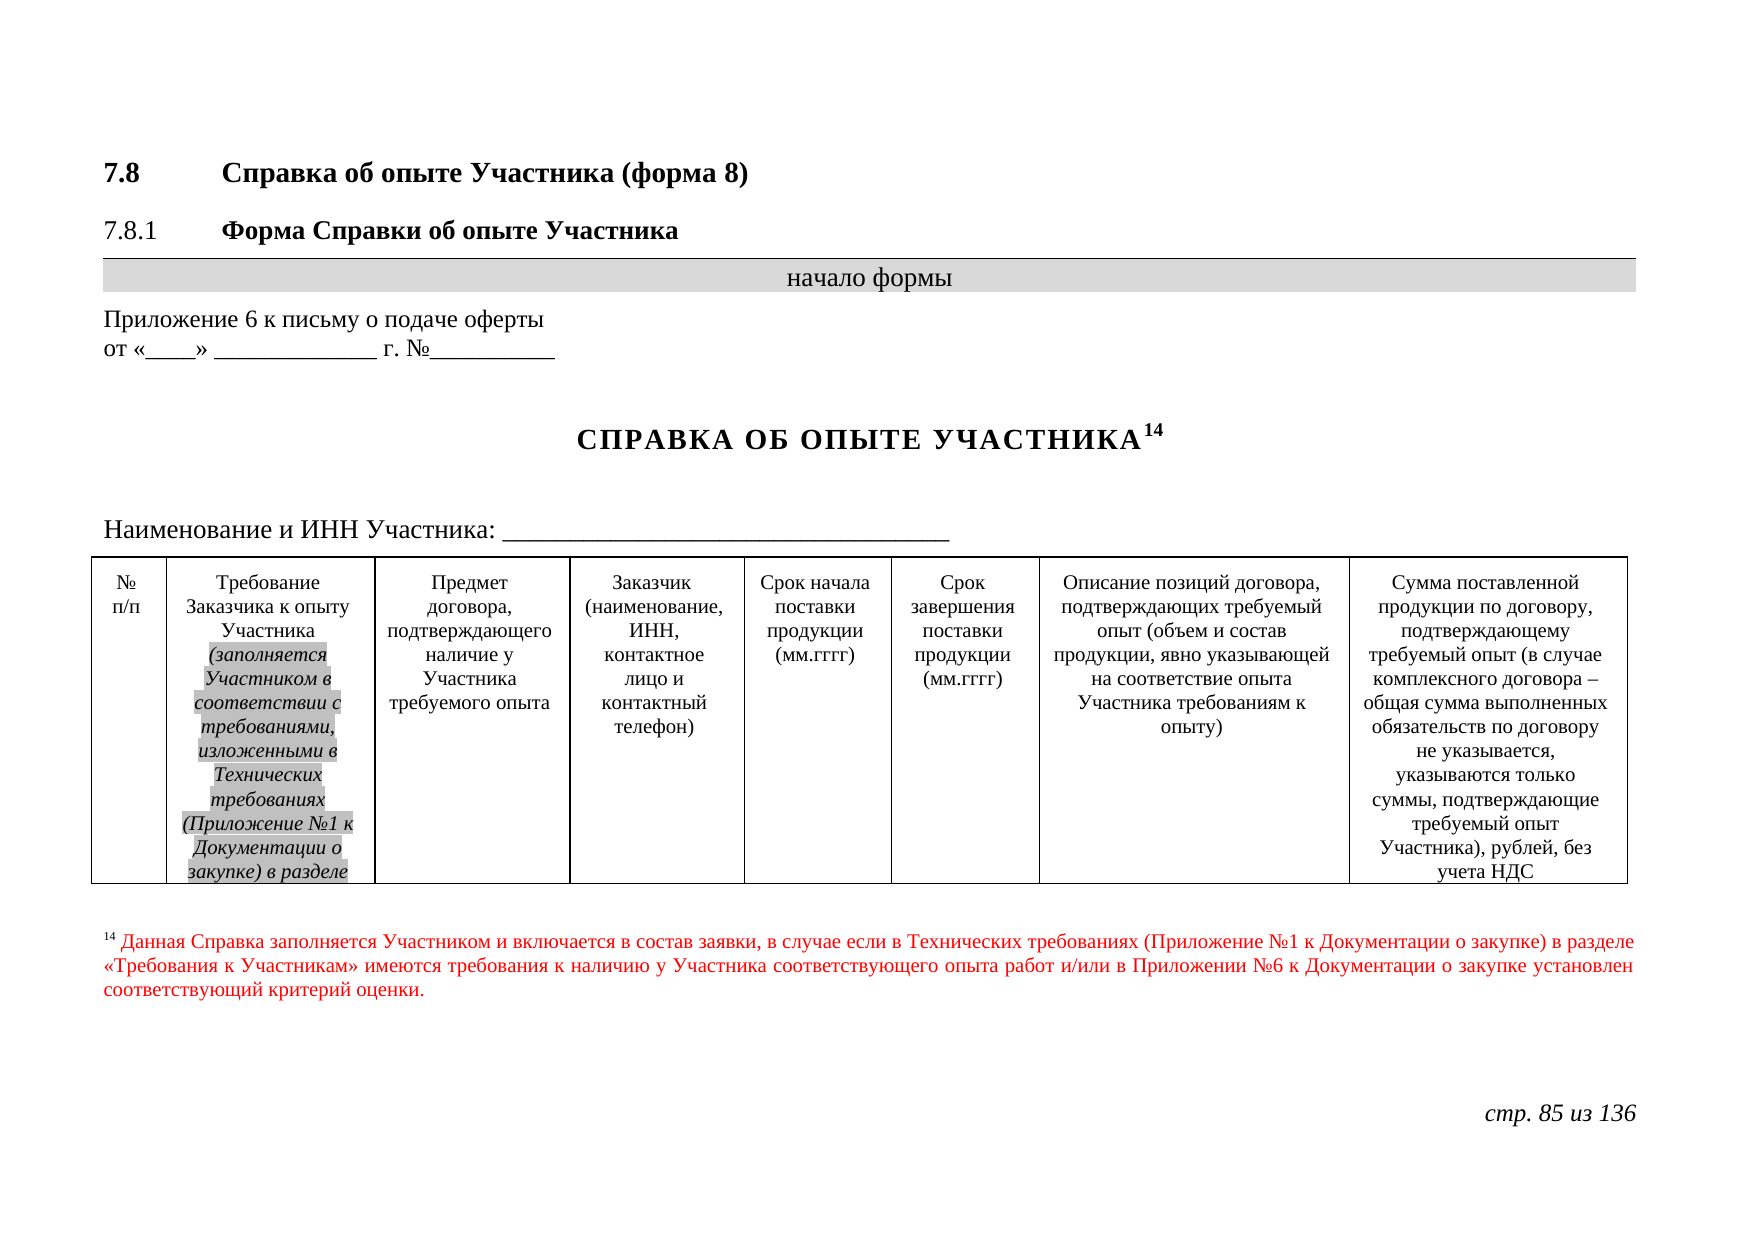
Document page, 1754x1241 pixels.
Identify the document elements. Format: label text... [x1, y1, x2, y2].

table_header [1040, 558, 1349, 883]
subtitle Справка об опыте Участника (форма 8) [103, 156, 1639, 189]
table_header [1350, 558, 1627, 883]
text Приложение 6 к письму о подаче оферты от «____» _____________ г. №__________ [103, 304, 1636, 362]
text Наименование и ИНН Участника: _________________________________ [103, 513, 1636, 544]
text Справка об опыте Участника [103, 418, 1636, 457]
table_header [376, 558, 569, 883]
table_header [892, 558, 1039, 883]
table_header № п/п [92, 558, 166, 883]
text Форма Справки об опыте Участника [103, 214, 1636, 245]
text начало формы [103, 259, 1636, 292]
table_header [571, 558, 744, 883]
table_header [167, 558, 374, 883]
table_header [745, 558, 891, 883]
